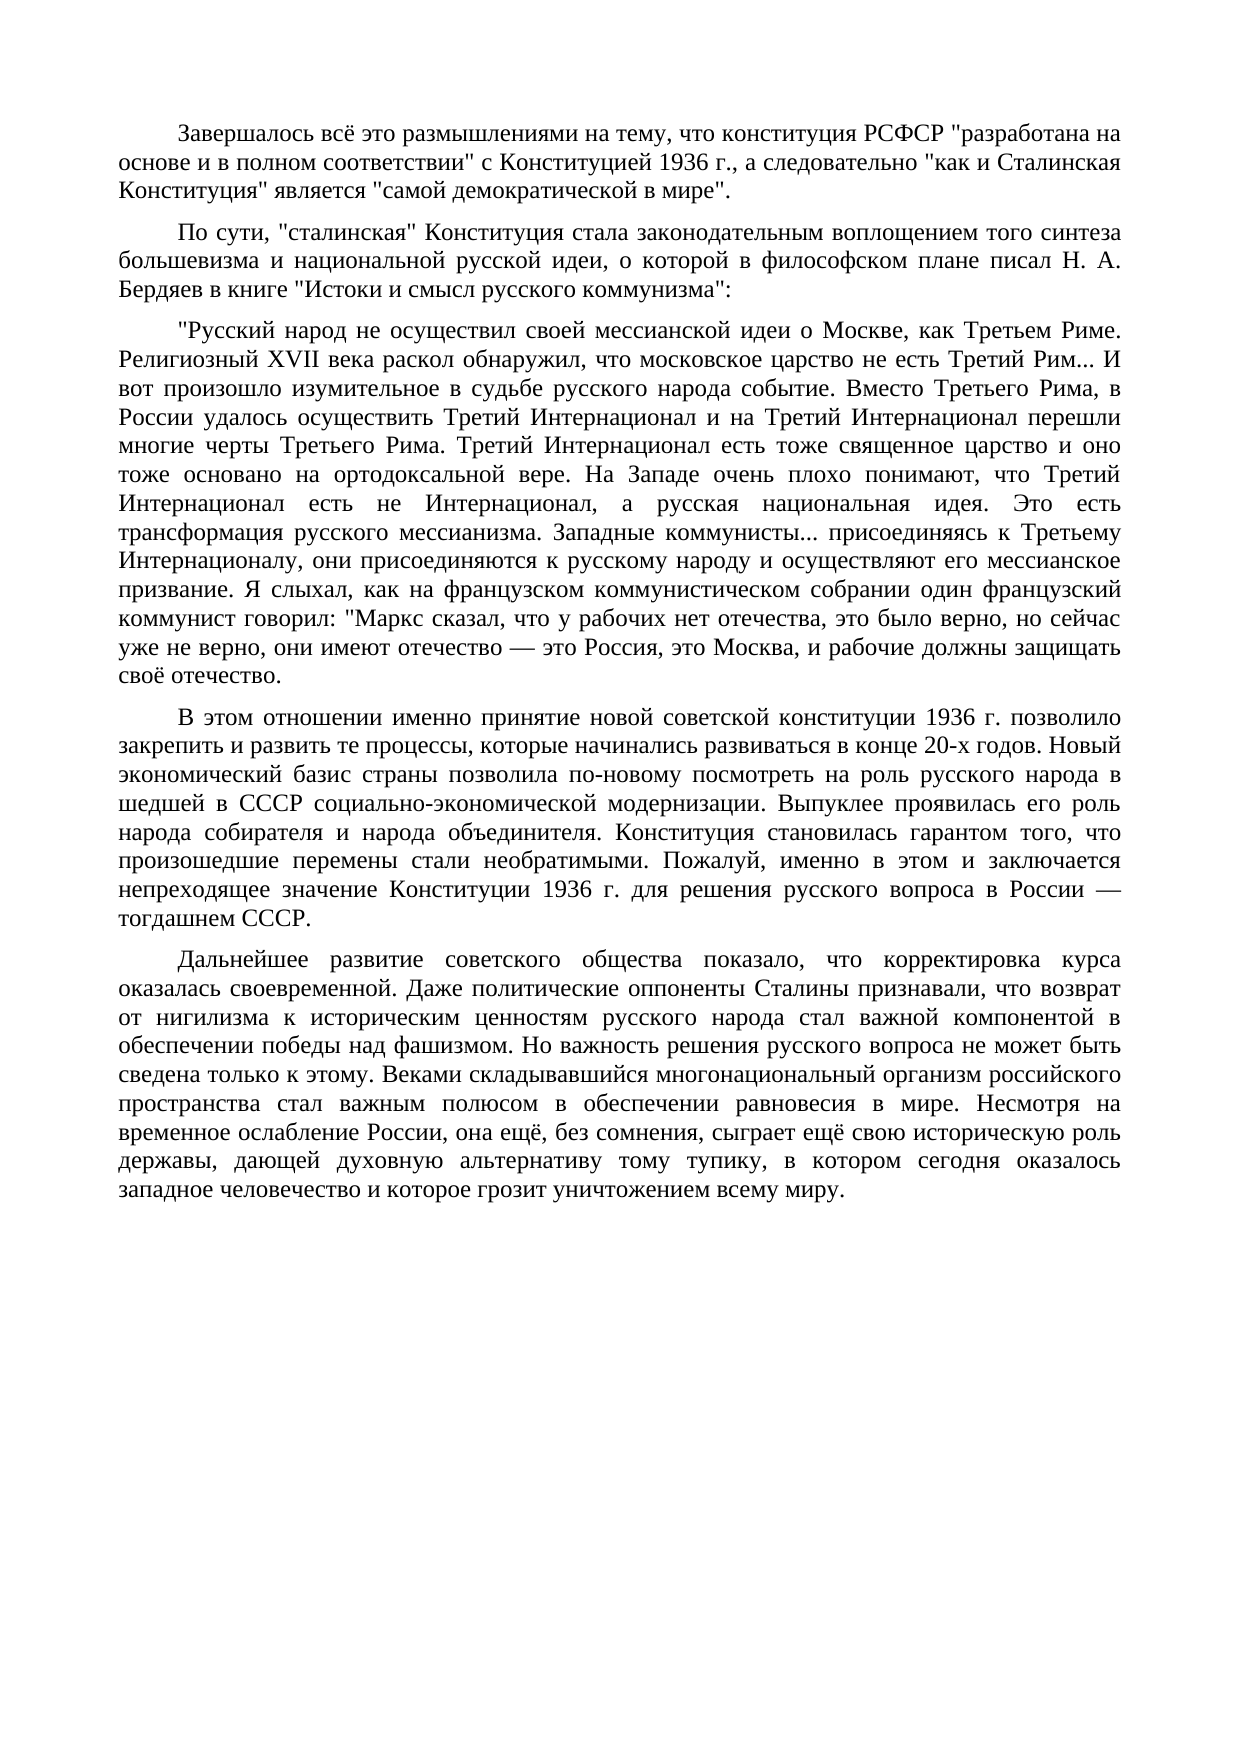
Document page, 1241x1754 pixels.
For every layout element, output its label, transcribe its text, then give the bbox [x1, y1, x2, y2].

text "Русский народ не осуществил своей мессианской идеи о Москве, как Третьем Риме. Религиозный XVII века раскол обнаружил, что московское царство не есть Третий Рим... И вот произошло изумительное в судьбе русского народа событие. Вместо Третьего Рима, в России удалось осуществить Третий Интернационал и на Третий Интернационал перешли многие черты Третьего Рима. Третий Интернационал есть тоже священное царство и оно тоже основано на ортодоксальной вере. На Западе очень плохо понимают, что Третий Интернационал есть не Интернационал, а русская национальная идея. Это есть трансформация русского мессианизма. Западные коммунисты... присоединяясь к Третьему Интернационалу, они присоединяются к русскому народу и осуществляют его мессианское призвание. Я слыхал, как на французском коммунистическом собрании один французский коммунист говорил: "Маркс сказал, что у рабочих нет отечества, это было верно, но сейчас уже не верно, они имеют отечество — это Россия, это Москва, и рабочие должны защищать своё отечество. [118, 316, 1122, 689]
text Дальнейшее развитие советского общества показало, что корректировка курса оказалась своевременной. Даже политические оппоненты Сталины признавали, что возврат от нигилизма к историческим ценностям русского народа стал важной компонентой в обеспечении победы над фашизмом. Но важность решения русского вопроса не может быть сведена только к этому. Веками складывавшийся многонациональный организм российского пространства стал важным полюсом в обеспечении равновесия в мире. Несмотря на временное ослабление России, она ещё, без сомнения, сыграет ещё свою историческую роль державы, дающей духовную альтернативу тому тупику, в котором сегодня оказалось западное человечество и которое грозит уничтожением всему миру. [118, 944, 1122, 1203]
text Завершалось всё это размышлениями на тему, что конституция РСФСР "разработана на основе и в полном соответствии" с Конституцией 1936 г., а следовательно "как и Сталинская Конституция" является "самой демократической в мире". [118, 118, 1122, 204]
text По сути, "сталинская" Конституция стала законодательным воплощением того синтеза большевизма и национальной русской идеи, о которой в философском плане писал Н. А. Бердяев в книге "Истоки и смысл русского коммунизма": [118, 217, 1122, 303]
text В этом отношении именно принятие новой советской конституции 1936 г. позволило закрепить и развить те процессы, которые начинались развиваться в конце 20-х годов. Новый экономический базис страны позволила по-новому посмотреть на роль русского народа в шедшей в СССР социально-экономической модернизации. Выпуклее проявилась его роль народа собирателя и народа объединителя. Конституция становилась гарантом того, что произошедшие перемены стали необратимыми. Пожалуй, именно в этом и заключается непреходящее значение Конституции 1936 г. для решения русского вопроса в России — тогдашнем СССР. [118, 702, 1122, 932]
